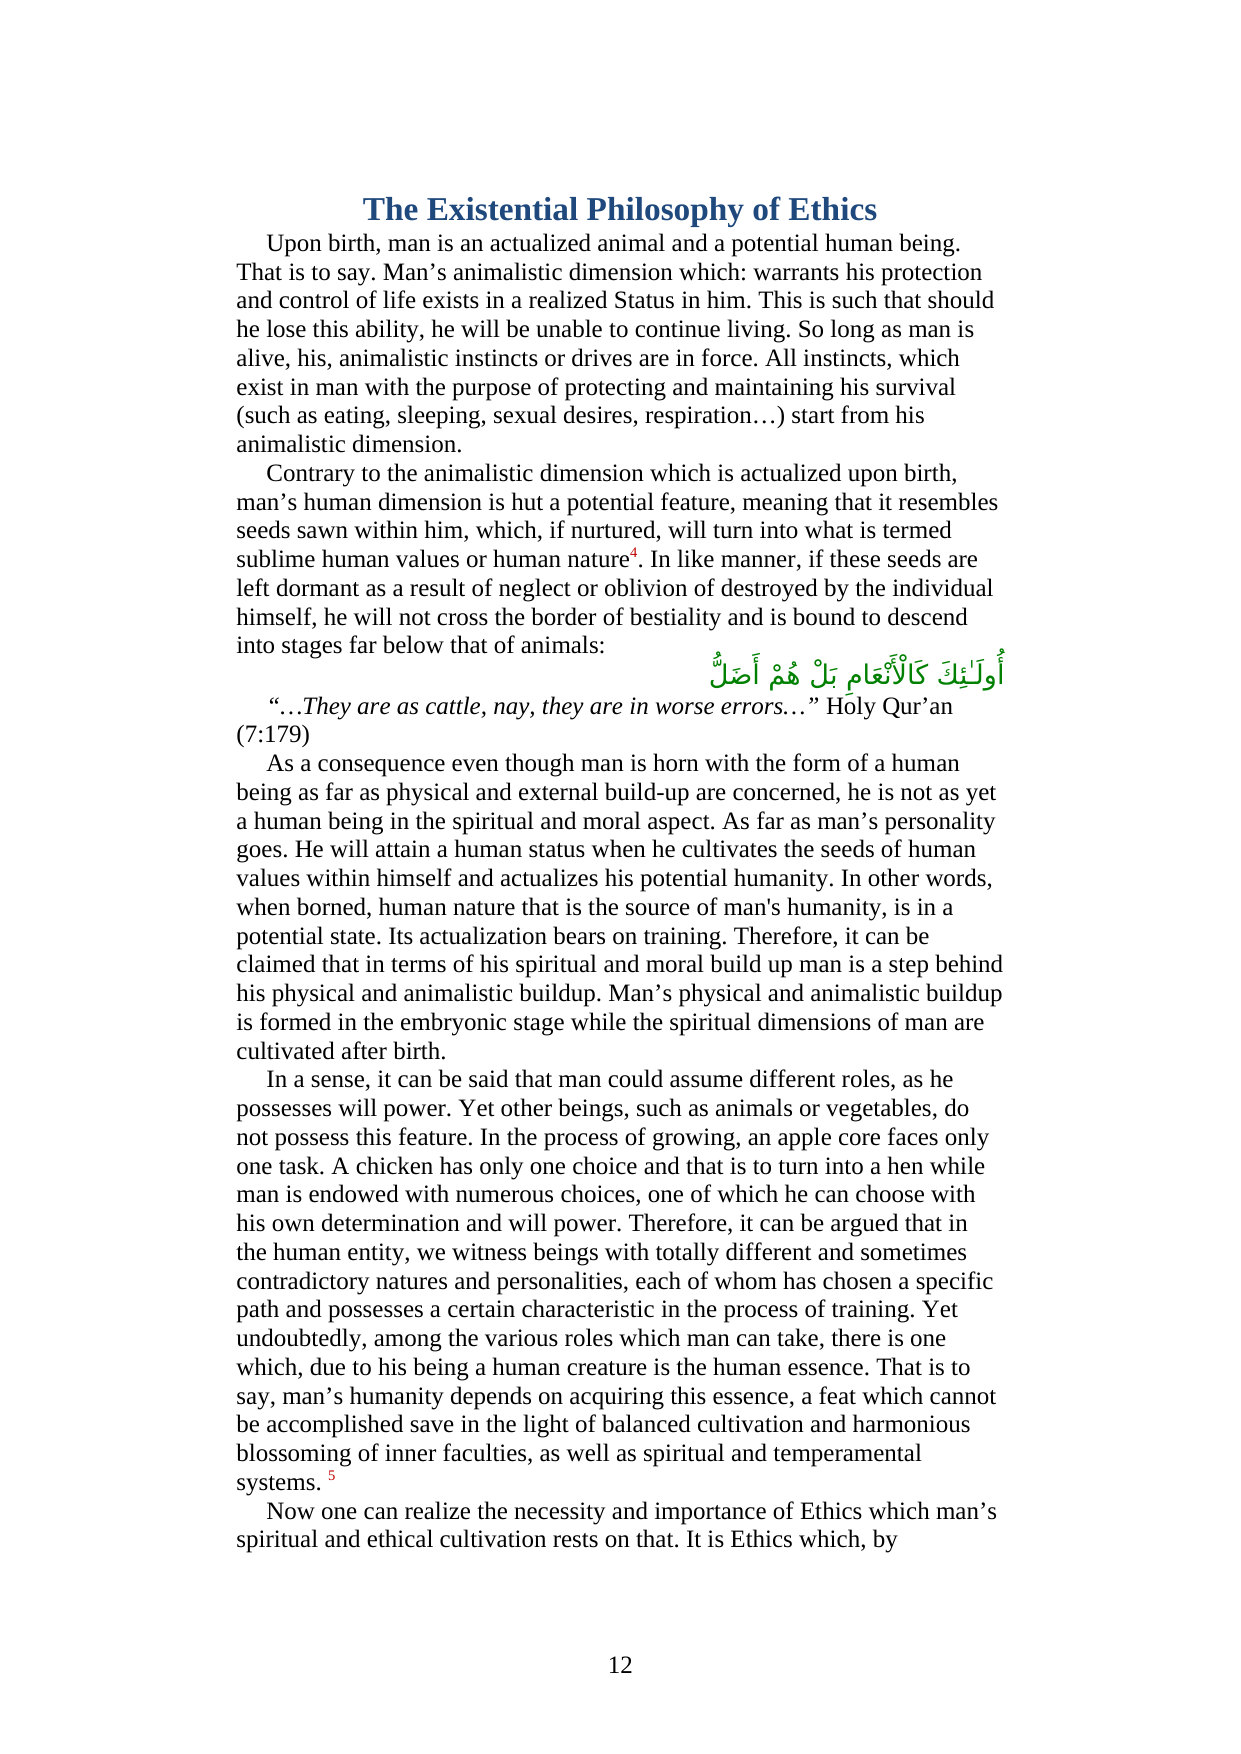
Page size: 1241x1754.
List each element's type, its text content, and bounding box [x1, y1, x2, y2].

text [236, 1496, 1004, 1553]
text أُولَـٰئِكَ كَالْأَنْعَامِ بَلْ هُمْ أَضَلُّ [236, 659, 1004, 691]
text Upon birth, man is an actualized animal and a potential human being. That is to say. Man’s animalistic dimension which: warrants his protection and control of life exists in a realized Status in him. This is such that should he lose this ability, he will be unable to continue living. So long as man is alive, his, animalistic instincts or drives are in force. All instincts, which exist in man with the purpose of protecting and maintaining his survival (such as eating, sleeping, sexual desires, respiration…) start from his animalistic dimension. [236, 228, 1004, 458]
subtitle The Existential Philosophy of Ethics [236, 190, 1004, 228]
text As a consequence even though man is horn with the form of a human being as far as physical and external build-up are concerned, he is not as yet a human being in the spiritual and moral aspect. As far as man’s personality goes. He will attain a human status when he cultivates the seeds of human values within himself and actualizes his potential humanity. In other words, when borned, human nature that is the source of man's humanity, is in a potential state. Its actualization bears on training. Therefore, it can be claimed that in terms of his spiritual and moral build up man is a step behind his physical and animalistic buildup. Man’s physical and animalistic buildup is formed in the embryonic stage while the spiritual dimensions of man are cultivated after birth. [236, 748, 1004, 1064]
text In a sense, it can be said that man could assume different roles, as he possesses will power. Yet other beings, such as animals or vegetables, do not possess this feature. In the process of growing, an apple core faces only one task. A chicken has only one choice and that is to turn into a hen while man is endowed with numerous choices, one of which he can choose with his own determination and will power. Therefore, it can be argued that in the human entity, we witness beings with totally different and sometimes contradictory natures and personalities, each of whom has chosen a specific path and possesses a certain characteristic in the process of training. Yet undoubtedly, among the various roles which man can take, there is one which, due to his being a human creature is the human essence. That is to say, man’s humanity depends on acquiring this essence, a feat which cannot be accomplished save in the light of balanced cultivation and harmonious blossoming of inner faculties, as well as spiritual and temperamental systems. 5 [236, 1064, 1004, 1496]
text “…They are as cattle, nay, they are in worse errors…” Holy Qur’an (7:179) [236, 691, 1004, 748]
text Contrary to the animalistic dimension which is actualized upon birth, man’s human dimension is hut a potential feature, meaning that it resembles seeds sawn within him, which, if nurtured, will turn into what is termed sublime human values or human nature4. In like manner, if these seeds are left dormant as a result of neglect or oblivion of destroyed by the individual himself, he will not cross the border of bestiality and is bound to descend into stages far below that of animals: [236, 458, 1004, 659]
